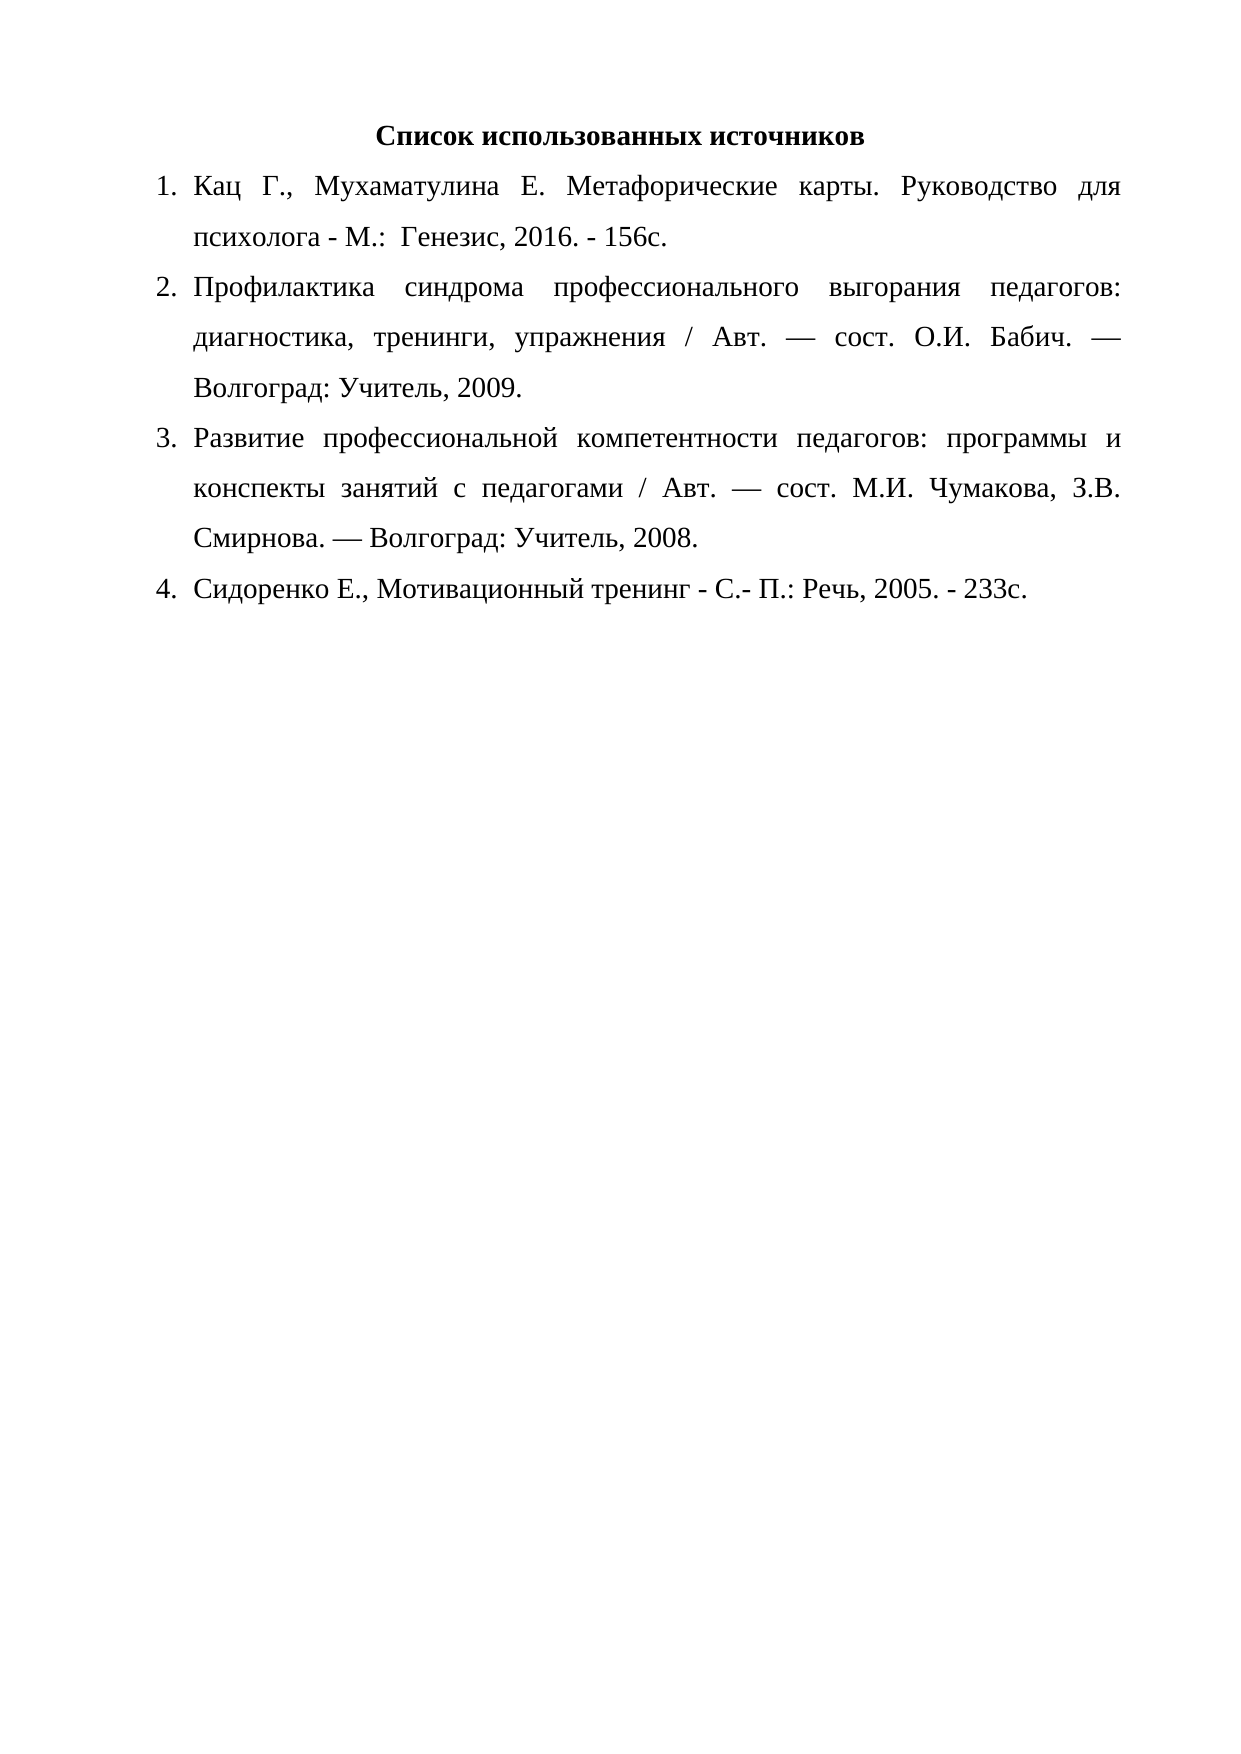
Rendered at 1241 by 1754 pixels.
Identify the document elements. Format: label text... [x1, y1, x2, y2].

list Развитие профессиональной компетентности педагогов: программы и конспекты занятий с педагогами / Авт. — сост. М.И. Чумакова, З.В. Смирнова. — Волгоград: Учитель, 2008. [156, 420, 1122, 554]
list Профилактика синдрома профессионального выгорания педагогов: диагностика, тренинги, упражнения / Авт. — сост. О.И. Бабич. — Волгоград: Учитель, 2009. [156, 269, 1122, 403]
list Кац Г., Мухаматулина Е. Метафорические карты. Руководство для психолога - М.: Генезис, 2016. - 156с. [156, 168, 1122, 252]
list Сидоренко Е., Мотивационный тренинг - С.- П.: Речь, 2005. - 233с. [156, 571, 1122, 604]
text Список использованных источников [118, 118, 1122, 152]
